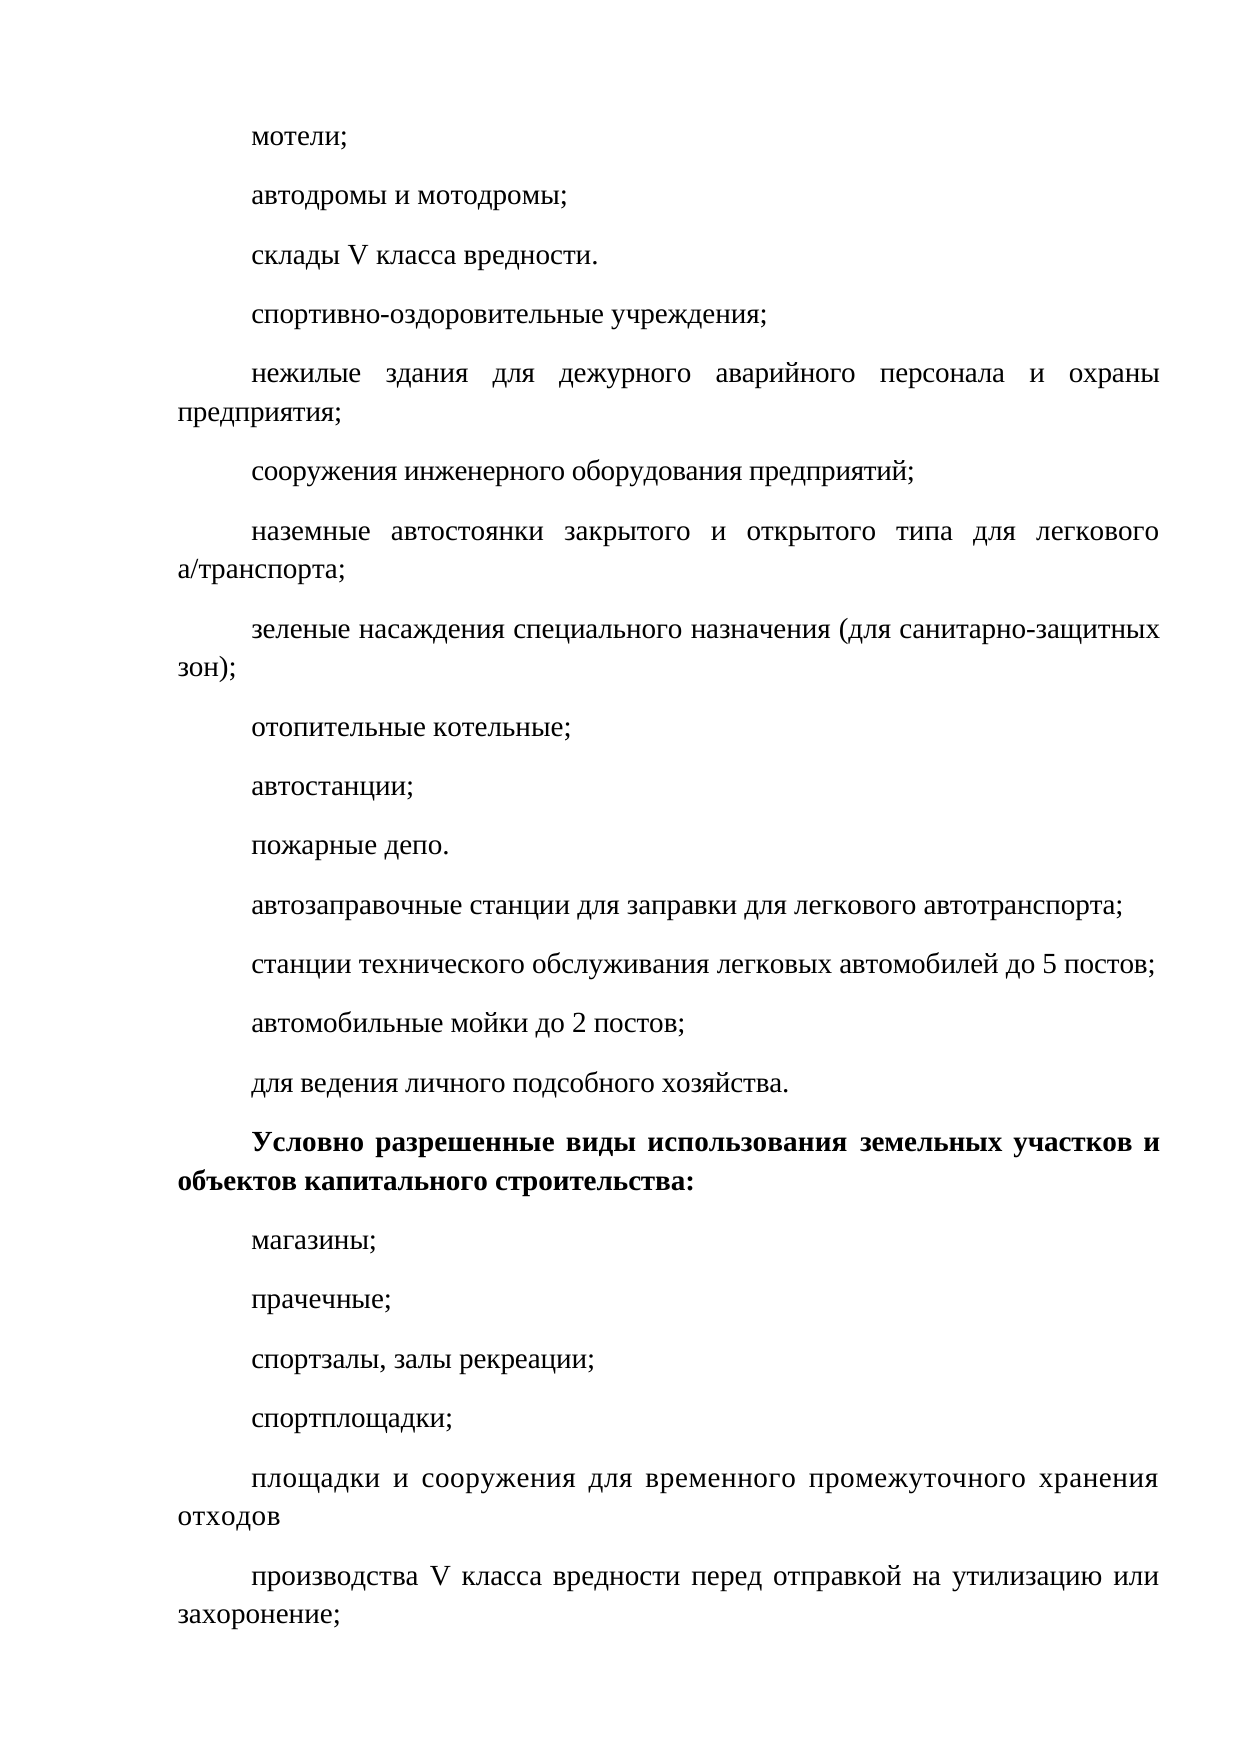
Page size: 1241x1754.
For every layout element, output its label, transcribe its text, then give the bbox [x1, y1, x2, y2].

text спортплощадки; [177, 1400, 1160, 1434]
text автозаправочные станции для заправки для легкового автотранспорта; [177, 887, 1160, 920]
text производства V класса вредности перед отправкой на утилизацию или захоронение; [177, 1558, 1160, 1630]
text наземные автостоянки закрытого и открытого типа для легкового а/транспорта; [177, 513, 1160, 585]
text спортзалы, залы рекреации; [177, 1341, 1160, 1374]
text пожарные депо. [177, 827, 1160, 861]
text площадки и сооружения для временного промежуточного хранения отходов [177, 1460, 1160, 1532]
text сооружения инженерного оборудования предприятий; [177, 453, 1160, 487]
text отопительные котельные; [177, 709, 1160, 742]
text нежилые здания для дежурного аварийного персонала и охраны предприятия; [177, 356, 1160, 428]
text магазины; [177, 1222, 1160, 1256]
text зеленые насаждения специального назначения (для санитарно-защитных зон); [177, 611, 1160, 683]
text автодромы и мотодромы; [177, 177, 1160, 211]
text прачечные; [177, 1282, 1160, 1315]
text спортивно-оздоровительные учреждения; [177, 296, 1160, 330]
text склады V класса вредности. [177, 237, 1160, 270]
text Условно разрешенные виды использования земельных участков и объектов капитального строительства: [177, 1124, 1160, 1196]
text станции технического обслуживания легковых автомобилей до 5 постов; [177, 946, 1160, 980]
text автомобильные мойки до 2 постов; [177, 1006, 1160, 1039]
text мотели; [177, 118, 1160, 152]
text для ведения личного подсобного хозяйства. [177, 1065, 1160, 1098]
text автостанции; [177, 768, 1160, 802]
